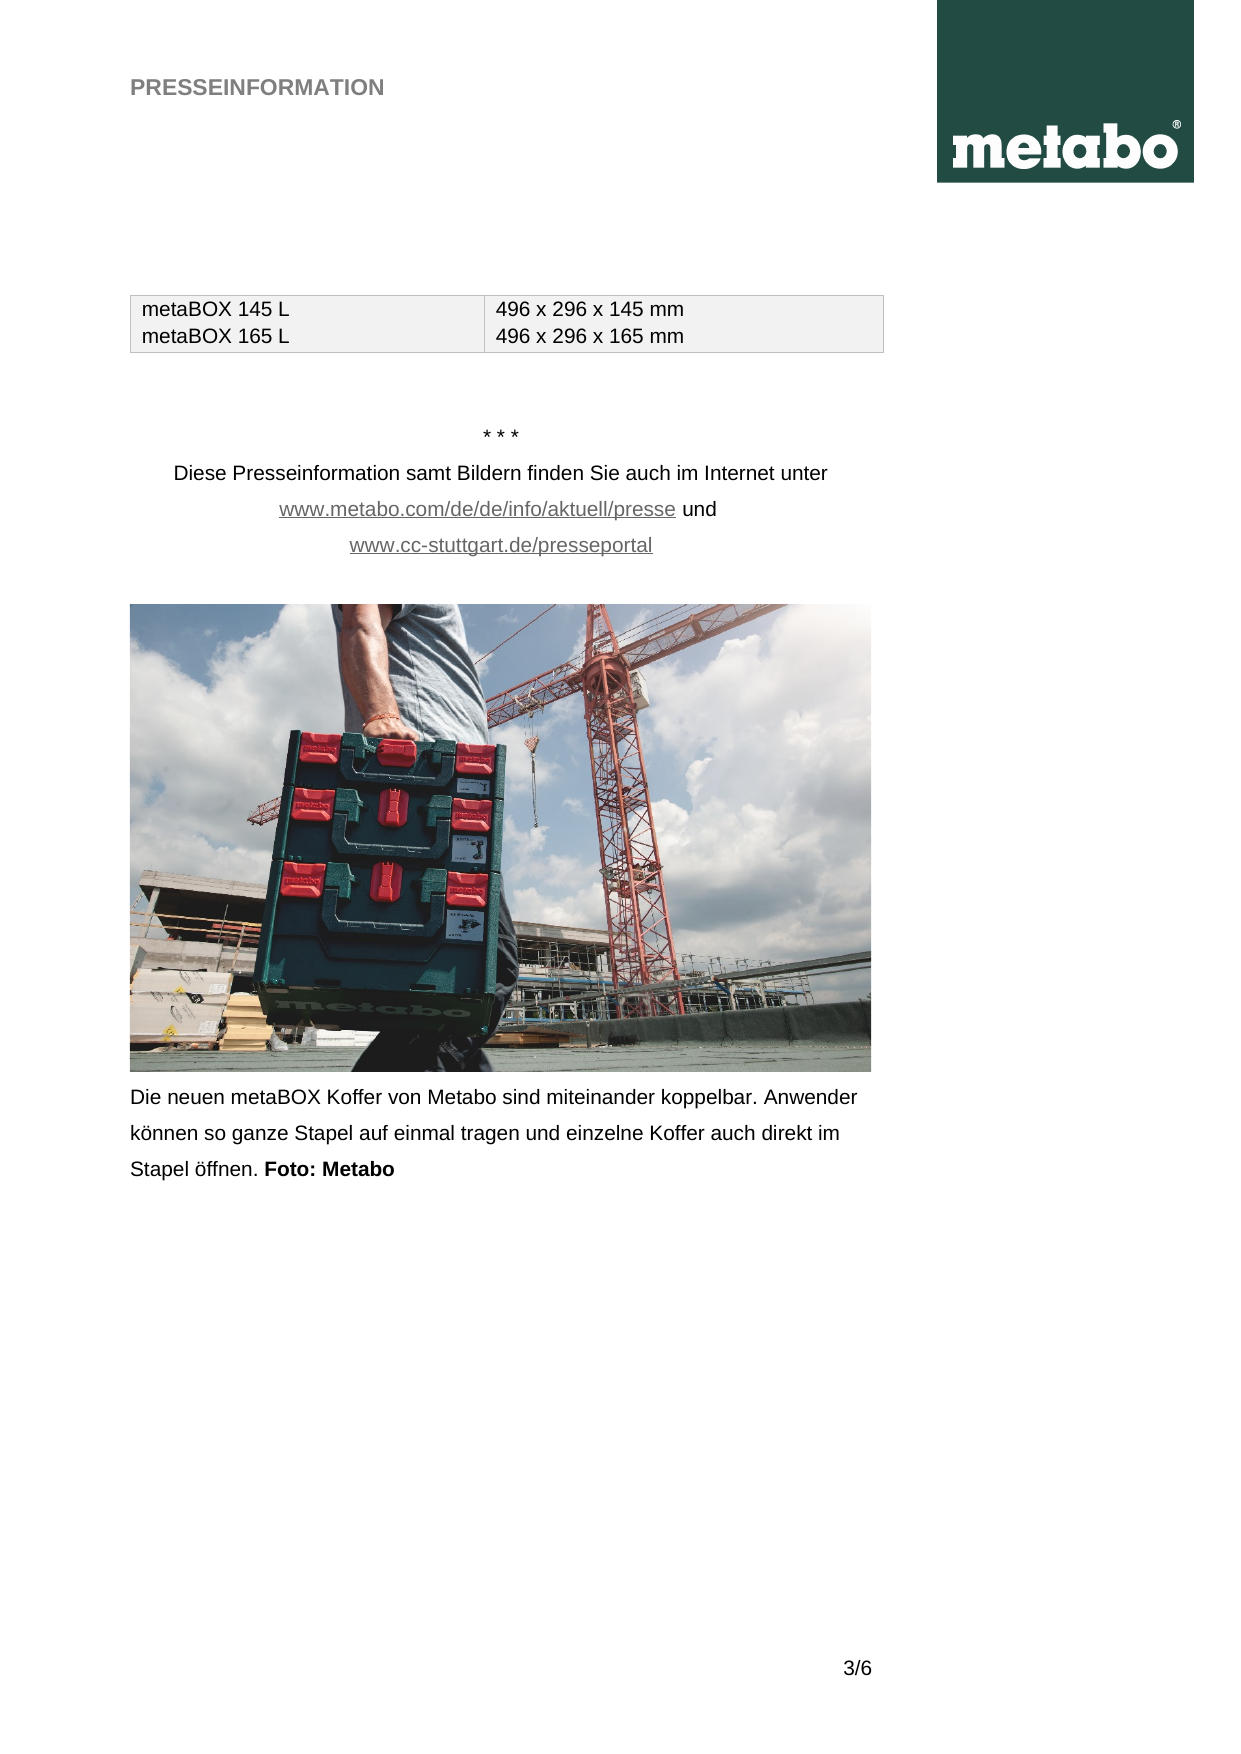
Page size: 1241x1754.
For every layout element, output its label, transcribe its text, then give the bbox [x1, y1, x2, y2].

table_cell metaBOX 145 L metaBOX 165 L [131, 296, 484, 352]
table_cell 496 x 296 x 145 mm 496 x 296 x 165 mm [485, 296, 883, 352]
text * * * [130, 424, 872, 448]
text Diese Presseinformation samt Bildern finden Sie auch im Internet unter www.metabo.com/de/de/info/aktuell/presse und www.cc-stuttgart.de/presseportal [130, 461, 872, 556]
picture [129, 604, 872, 1072]
picture [953, 120, 1181, 169]
text Die neuen metaBOX Koffer von Metabo sind miteinander koppelbar. Anwender können so ganze Stapel auf einmal tragen und einzelne Koffer auch direkt im Stapel öffnen. Foto: Metabo [130, 1085, 872, 1181]
